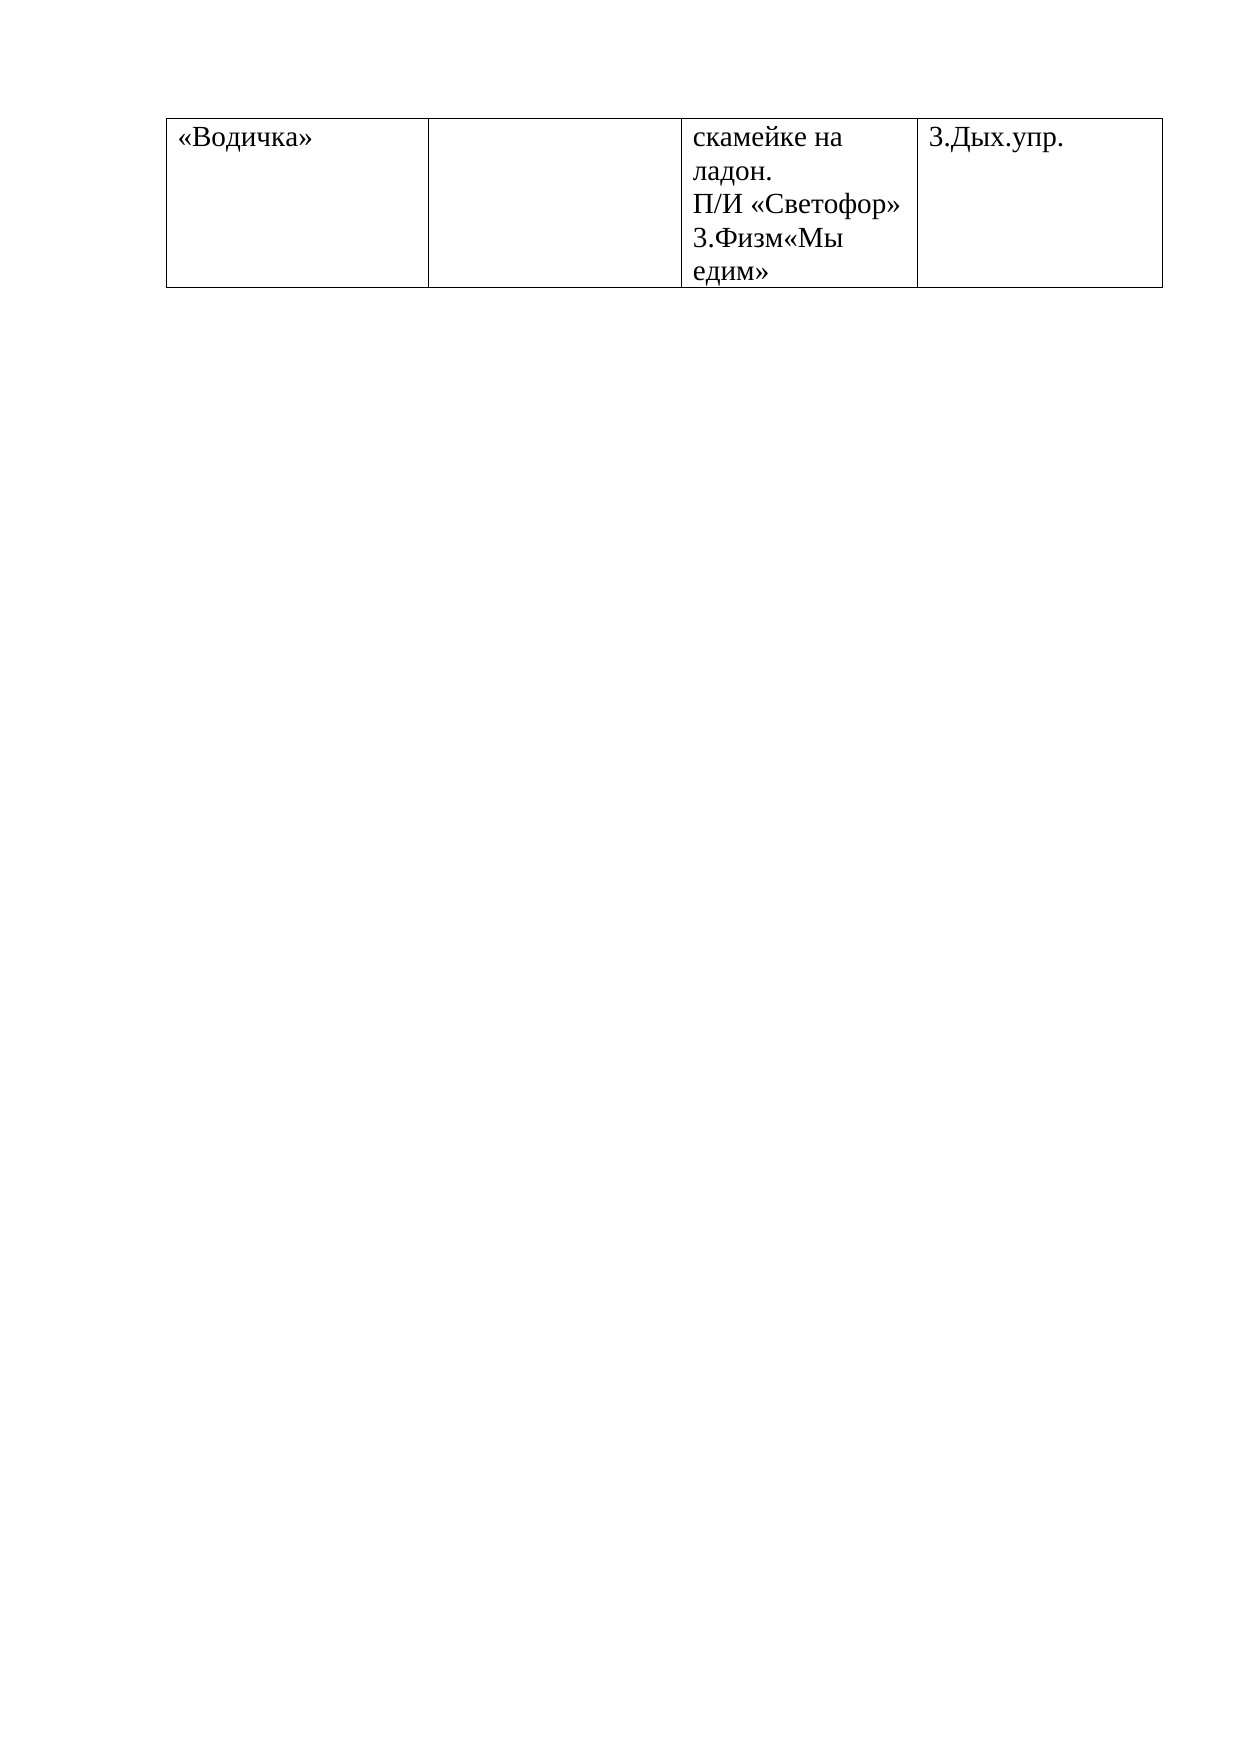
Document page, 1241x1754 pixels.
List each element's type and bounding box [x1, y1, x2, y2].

table_cell [918, 119, 1162, 287]
table_cell [682, 119, 917, 287]
table_cell [429, 119, 681, 287]
table_cell [167, 119, 428, 287]
